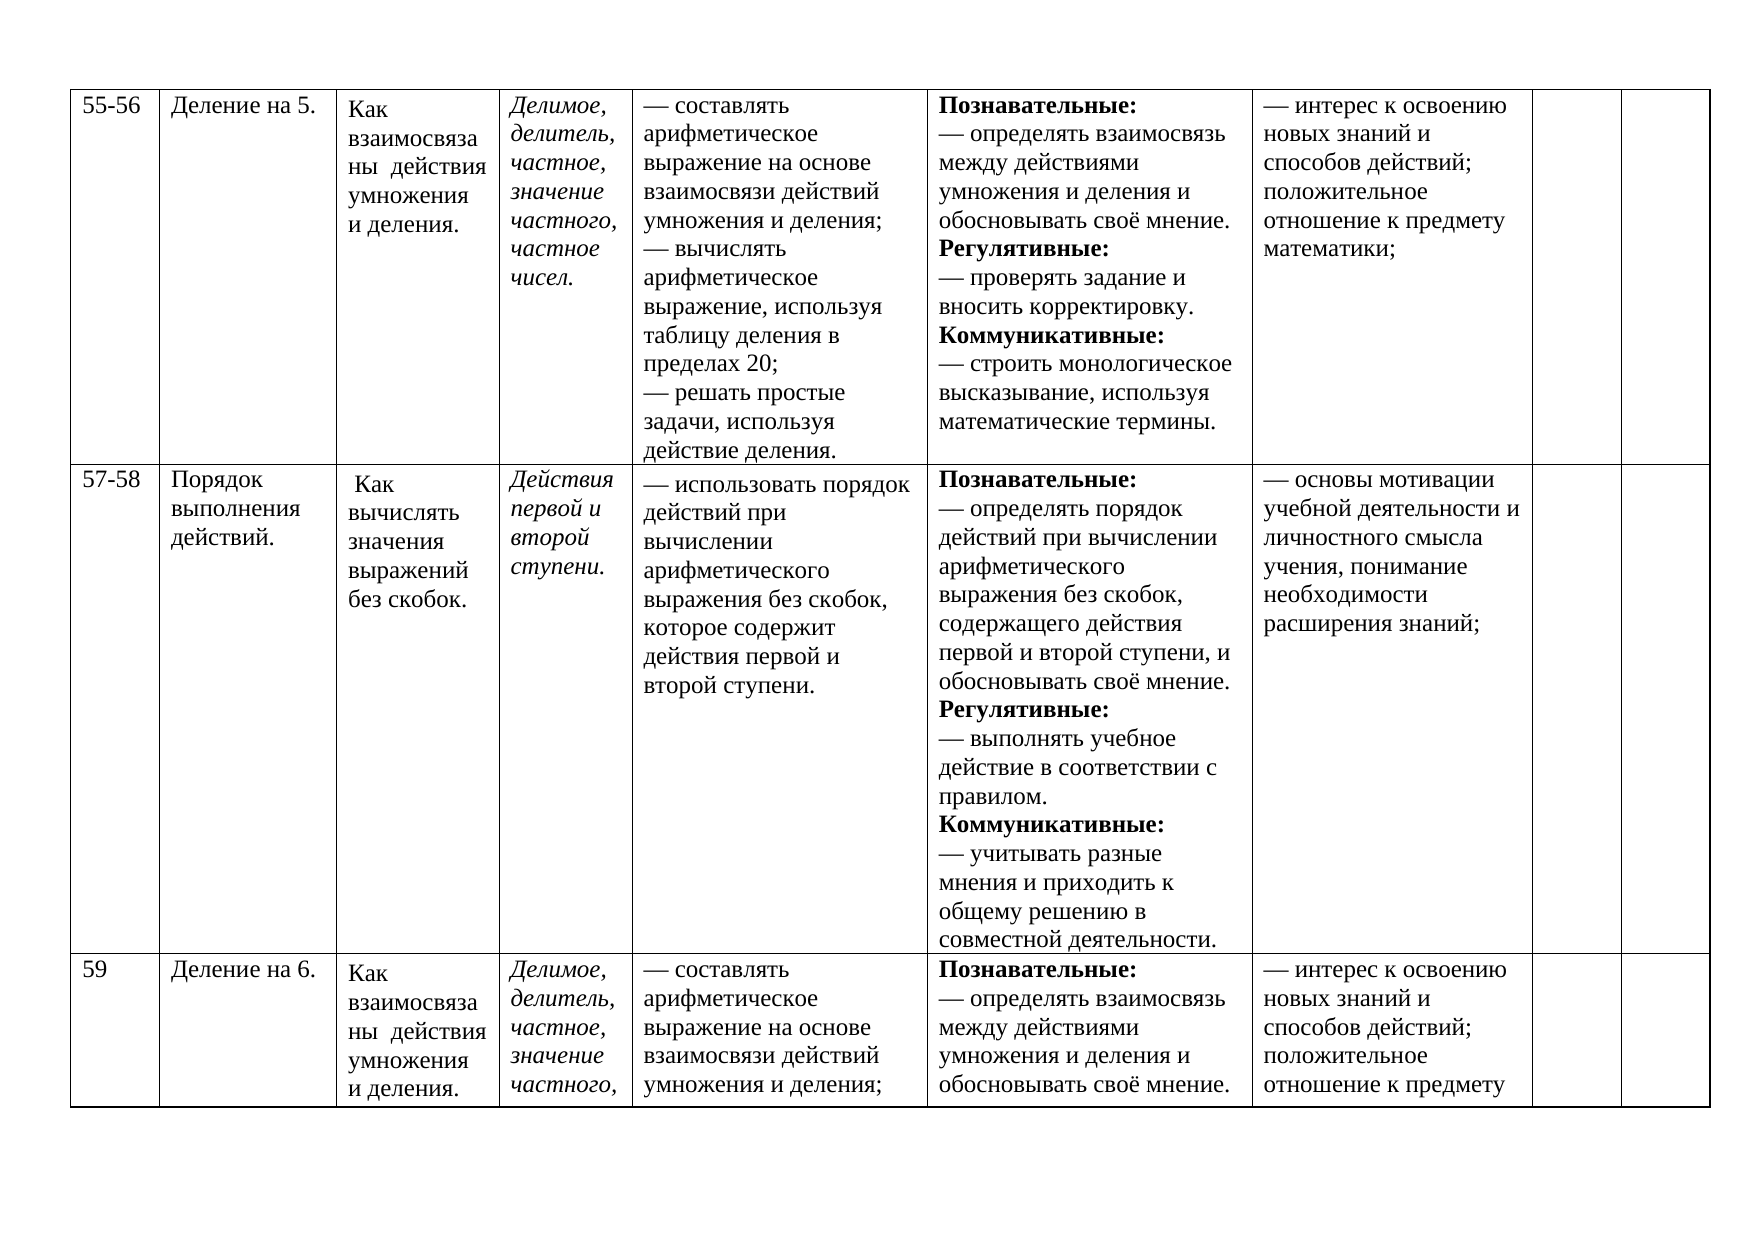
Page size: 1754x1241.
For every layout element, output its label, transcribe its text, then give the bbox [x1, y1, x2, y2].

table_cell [633, 954, 927, 1106]
table_cell 57-58 [71, 465, 159, 953]
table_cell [337, 954, 499, 1106]
table_cell [1533, 90, 1621, 463]
table_cell Порядок выполнения действий. [160, 465, 336, 953]
table_cell 55-56 [71, 90, 159, 463]
table_cell 59 [71, 954, 159, 1106]
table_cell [928, 954, 1252, 1106]
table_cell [928, 90, 1252, 463]
table_cell Действия первой и второй ступени. [500, 465, 632, 953]
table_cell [500, 90, 632, 463]
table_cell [1253, 90, 1532, 463]
table_cell Познавательные: — определять порядок действий при вычислении арифметического выражения без скобок, содержащего действия первой и второй ступени, и обосновывать своё мнение. Регулятивные: — выполнять учебное действие в соответствии с правилом. Коммуникативные: — учитывать разные мнения и приходить к общему решению в совместной деятельности. [928, 465, 1252, 953]
table_cell — использовать порядок действий при вычислении арифметического выражения без скобок, которое содержит действия первой и второй ступени. [633, 465, 927, 953]
table_cell [1622, 90, 1709, 463]
table_cell [1533, 465, 1621, 953]
table_cell [1533, 954, 1621, 1106]
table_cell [633, 90, 927, 463]
table_cell [1622, 465, 1709, 953]
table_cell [500, 954, 632, 1106]
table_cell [1253, 954, 1532, 1106]
table_cell Деление на 6. [160, 954, 336, 1106]
table_cell [1622, 954, 1709, 1106]
table_cell Как вычислять значения выражений без скобок. [337, 465, 499, 953]
table_cell Деление на 5. [160, 90, 336, 463]
table_cell — основы мотивации учебной деятельности и личностного смысла учения, понимание необходимости расширения знаний; [1253, 465, 1532, 953]
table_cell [337, 90, 499, 463]
